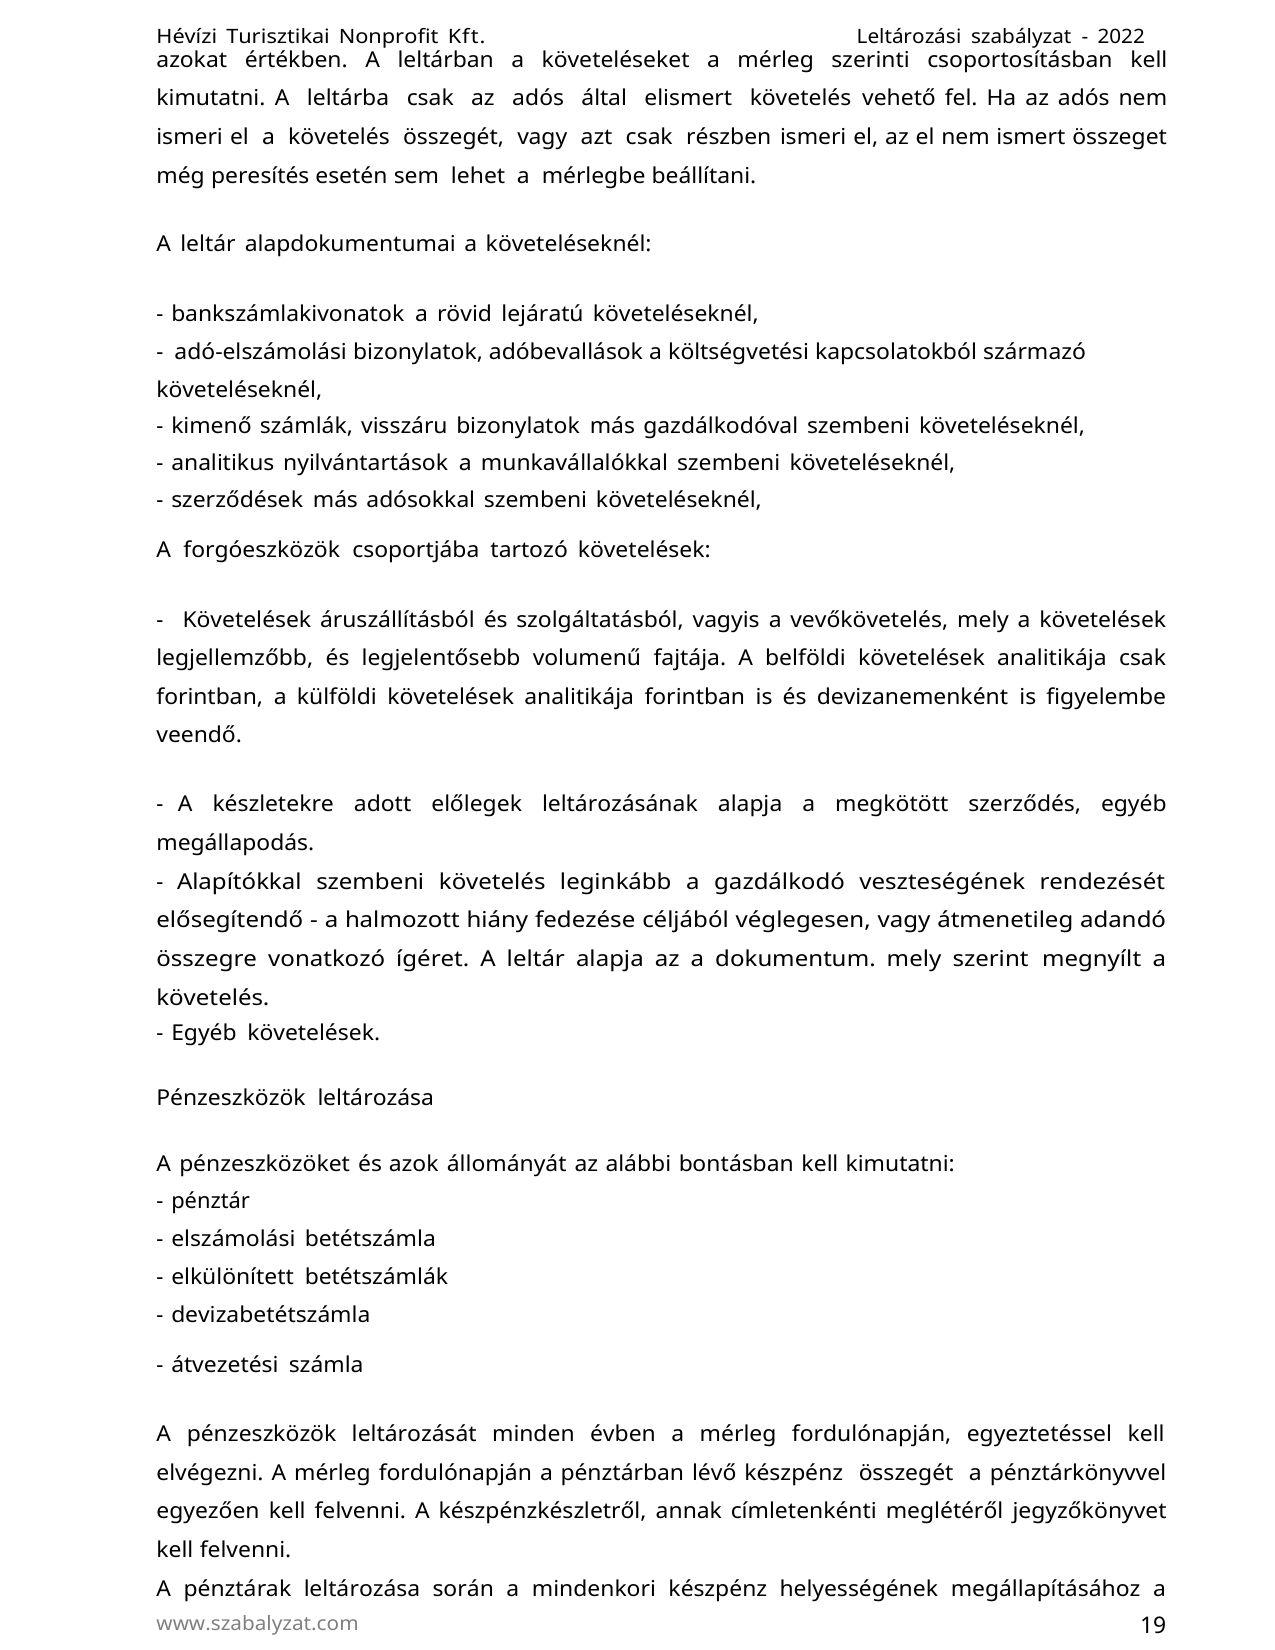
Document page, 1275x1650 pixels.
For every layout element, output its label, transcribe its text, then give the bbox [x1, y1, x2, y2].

list pénztár [156, 1185, 1183, 1215]
text Pénzeszközök leltározása [156, 1082, 1183, 1112]
text A forgóeszközök csoportjába tartozó követelések: [156, 534, 1183, 564]
list adó-elszámolási bizonylatok, adóbevallások a költségvetési kapcsolatokból származó követeléseknél, [156, 336, 1165, 404]
list analitikus nyilvántartások a munkavállalókkal szembeni követeléseknél, [156, 446, 1183, 476]
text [156, 1572, 1166, 1602]
text A pénzeszközök leltározását minden évben a mérleg fordulónapján, egyeztetéssel kell elvégezni. A mérleg fordulónapján a pénztárban lévő készpénz összegét a pénztárkönyvvel egyezően kell felvenni. A készpénzkészletről, annak címletenkénti meglétéről jegyzőkönyvet kell felvenni. [156, 1418, 1166, 1564]
list Egyéb követelések. [156, 1020, 1183, 1046]
list átvezetési számla [156, 1349, 1183, 1378]
list bankszámlakivonatok a rövid lejáratú követeléseknél, [156, 298, 1183, 328]
list devizabetétszámla [156, 1298, 1183, 1328]
list Követelések áruszállításból és szolgáltatásból, vagyis a vevőkövetelés, mely a követelések legjellemzőbb, és legjelentősebb volumenű fajtája. A belföldi követelések analitikája csak forintban, a külföldi követelések analitikája forintban is és devizanemenként is figyelembe veendő. [156, 603, 1166, 749]
list elszámolási betétszámla [156, 1223, 1183, 1253]
list A készletekre adott előlegek leltározásának alapja a megkötött szerződés, egyéb megállapodás. [156, 788, 1166, 857]
list elkülönített betétszámlák [156, 1261, 1183, 1291]
text A leltár alapdokumentumai a követeléseknél: [156, 228, 1183, 258]
list szerződések más adósokkal szembeni követeléseknél, [156, 484, 1183, 514]
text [156, 44, 1167, 189]
list Alapítókkal szembeni követelés leginkább a gazdálkodó veszteségének rendezését elősegítendő - a halmozott hiány fedezése céljából véglegesen, vagy átmenetileg adandó összegre vonatkozó ígéret. A leltár alapja az a dokumentum. mely szerint megnyílt a követelés. [156, 866, 1166, 1011]
list kimenő számlák, visszáru bizonylatok más gazdálkodóval szembeni követeléseknél, [156, 413, 1183, 438]
text A pénzeszközöket és azok állományát az alábbi bontásban kell kimutatni: [156, 1148, 1183, 1177]
